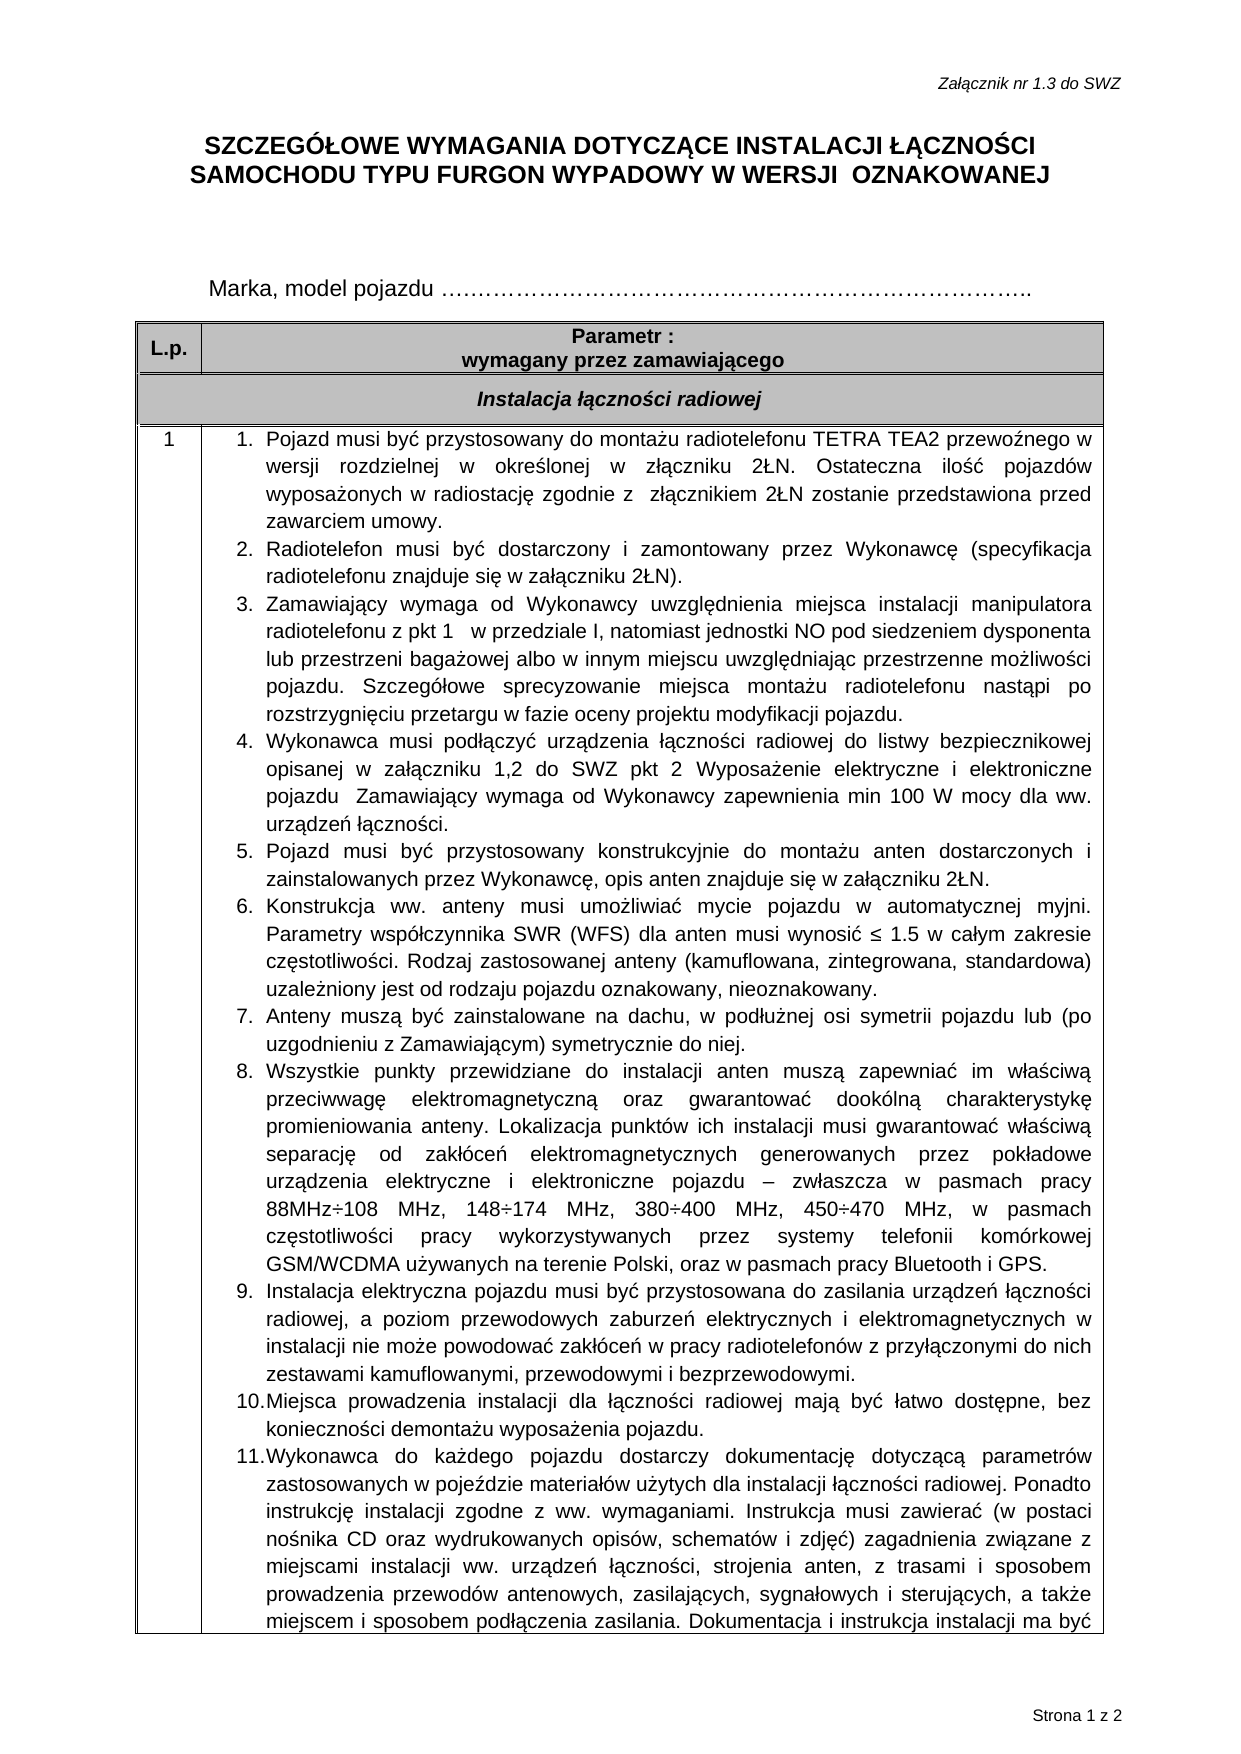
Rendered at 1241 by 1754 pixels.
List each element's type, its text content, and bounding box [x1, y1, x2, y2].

text Załącznik nr 1.3 do SWZ [118, 74, 1122, 93]
table_header Parametr : wymagany przez zamawiającego [202, 324, 1103, 372]
table_cell Instalacja łączności radiowej [138, 372, 1103, 424]
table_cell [202, 427, 1103, 1633]
subtitle SAMOCHODU TYPU FURGON WYPADOWY W WERSJI OZNAKOWANEJ [118, 160, 1122, 189]
subtitle SZCZEGÓŁOWE WYMAGANIA DOTYCZĄCE INSTALACJI ŁĄCZNOŚCI [118, 131, 1122, 160]
text Marka, model pojazdu ….……………………………………………………………….. [118, 275, 1122, 301]
table_cell 1 [138, 424, 201, 1633]
table_header L.p. [138, 324, 201, 372]
